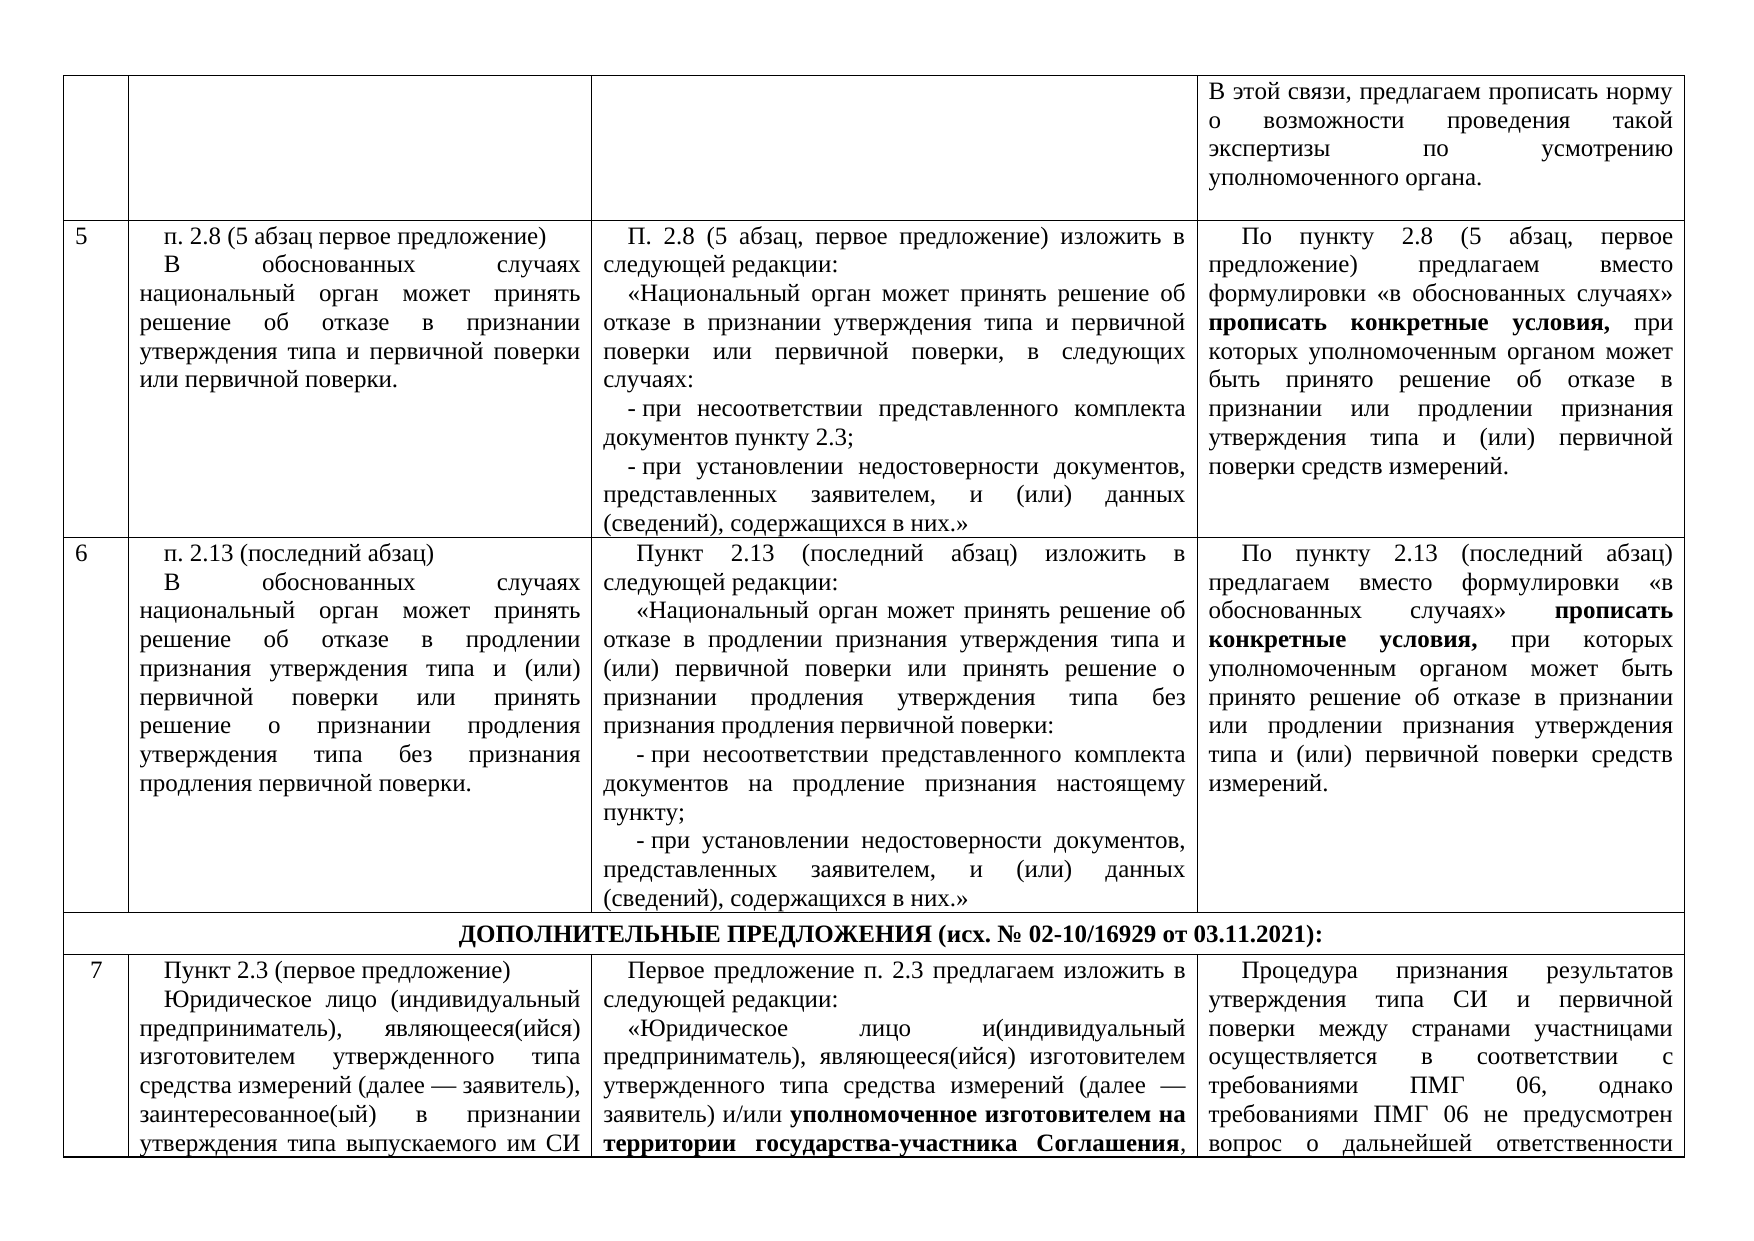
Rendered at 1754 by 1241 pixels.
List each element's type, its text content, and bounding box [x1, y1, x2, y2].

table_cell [129, 955, 591, 1156]
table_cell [129, 76, 591, 220]
table_cell п. 2.13 (последний абзац) В обоснованных случаях национальный орган может принять решение об отказе в продлении признания утверждения типа и (или) первичной поверки или принять решение о признании продления утверждения типа без признания продления первичной поверки. [129, 538, 591, 912]
table_cell п. 2.8 (5 абзац первое предложение) В обоснованных случаях национальный орган может принять решение об отказе в признании утверждения типа и первичной поверки или первичной поверки. [129, 221, 591, 537]
table_cell 6 [64, 538, 128, 912]
table_cell По пункту 2.13 (последний абзац) предлагаем вместо формулировки «в обоснованных случаях» прописать конкретные условия, при которых уполномоченным органом может быть принято решение об отказе в признании или продлении признания утверждения типа и (или) первичной поверки средств измерений. [1198, 538, 1684, 912]
table_cell П. 2.8 (5 абзац, первое предложение) изложить в следующей редакции: «Национальный орган может принять решение об отказе в признании утверждения типа и первичной поверки или первичной поверки, в следующих случаях: - при несоответствии представленного комплекта документов пункту 2.3; - при установлении недостоверности документов, представленных заявителем, и (или) данных (сведений), содержащихся в них.» [592, 221, 1197, 537]
table_cell 5 [64, 221, 128, 537]
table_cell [1198, 76, 1684, 220]
table_cell По пункту 2.8 (5 абзац, первое предложение) предлагаем вместо формулировки «в обоснованных случаях» прописать конкретные условия, при которых уполномоченным органом может быть принято решение об отказе в признании или продлении признания утверждения типа и (или) первичной поверки средств измерений. [1198, 221, 1684, 537]
table_cell 7 [64, 955, 128, 1156]
table_cell Пункт 2.13 (последний абзац) изложить в следующей редакции: «Национальный орган может принять решение об отказе в продлении признания утверждения типа и (или) первичной поверки или принять решение о признании продления утверждения типа без признания продления первичной поверки: - при несоответствии представленного комплекта документов на продление признания настоящему пункту; - при установлении недостоверности документов, представленных заявителем, и (или) данных (сведений), содержащихся в них.» [592, 538, 1197, 912]
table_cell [1198, 955, 1684, 1156]
table_cell 4 [64, 76, 128, 220]
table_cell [592, 955, 1197, 1156]
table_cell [592, 76, 1197, 220]
table_cell ДОПОЛНИТЕЛЬНЫЕ ПРЕДЛОЖЕНИЯ (исх. № 02-10/16929 от 03.11.2021): [64, 913, 1684, 954]
